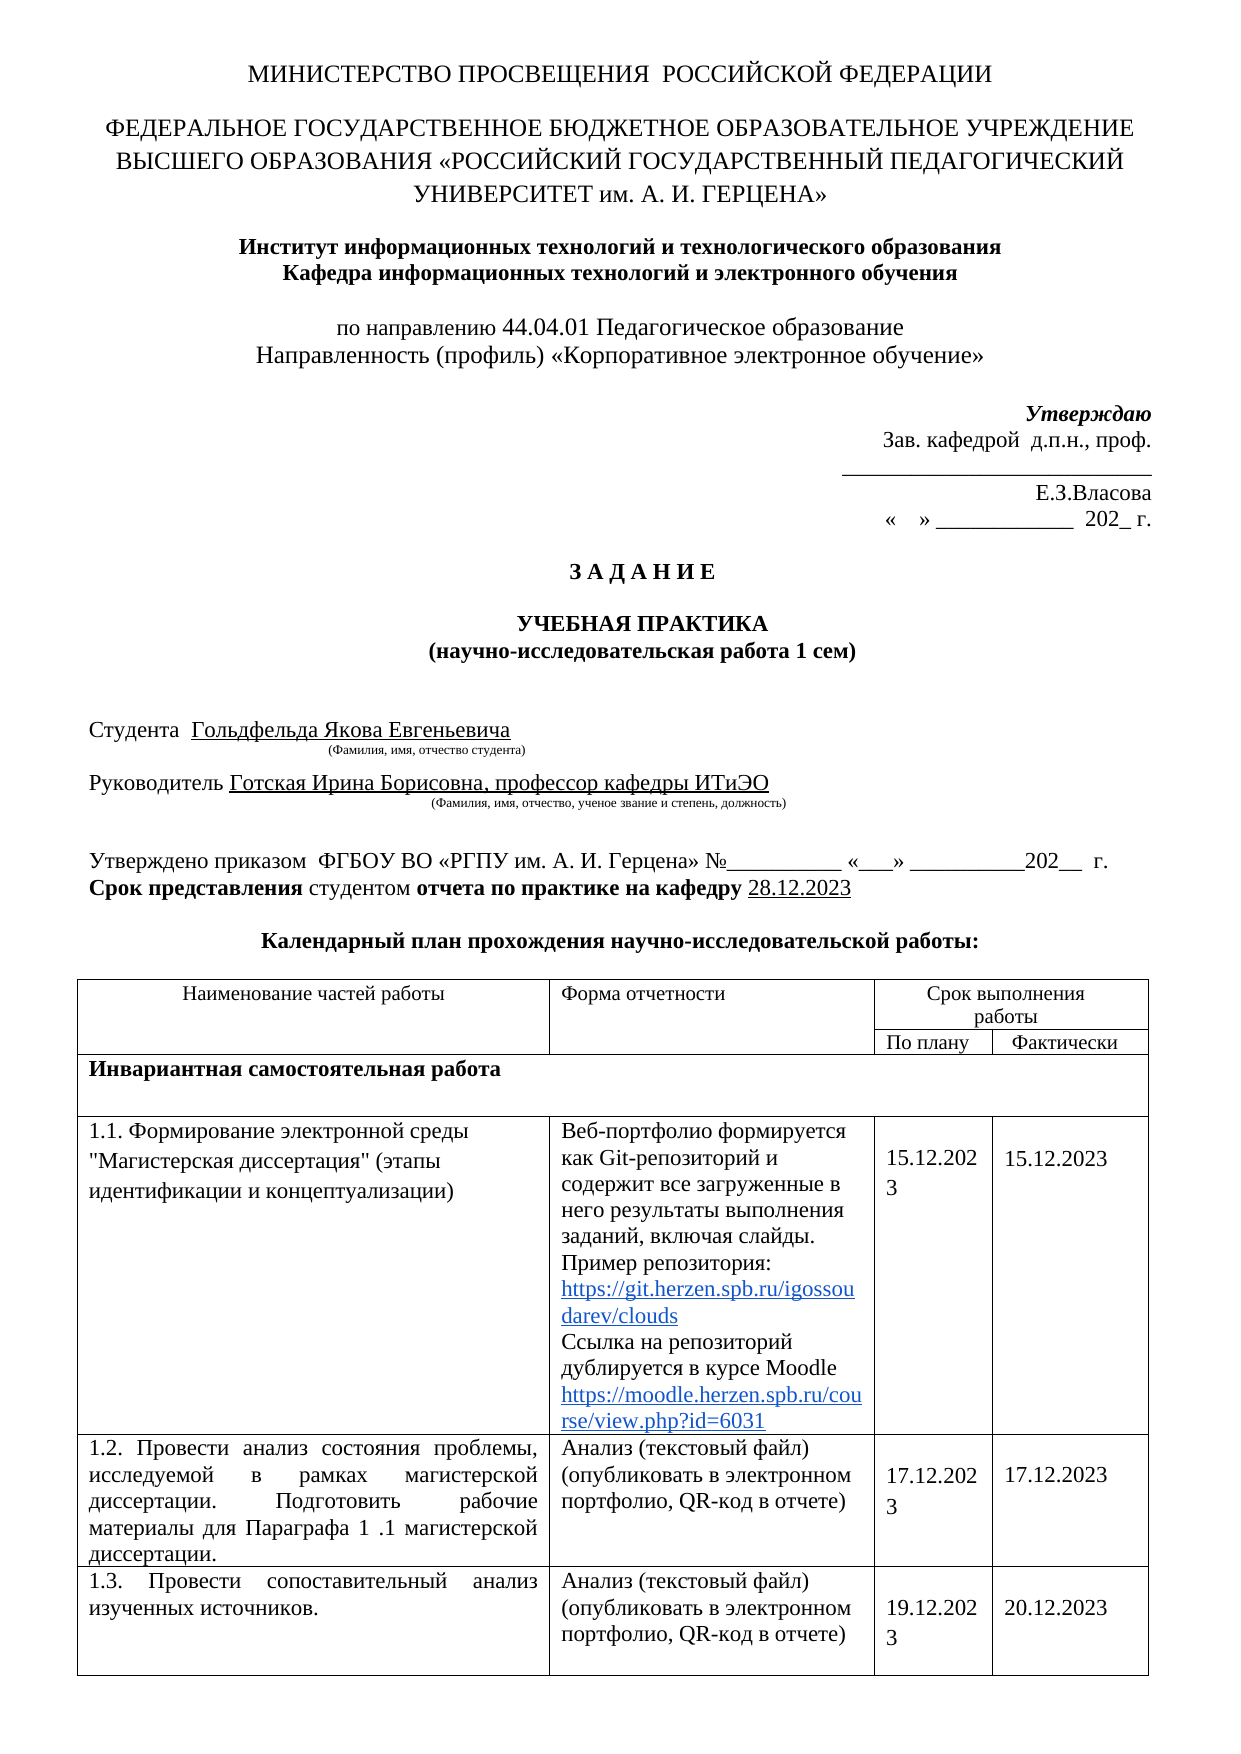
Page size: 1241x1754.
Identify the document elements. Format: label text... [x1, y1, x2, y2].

text Е.З.Власова [88, 479, 1152, 505]
text (Фамилия, имя, отчество, ученое звание и степень, должность) [88, 795, 1152, 821]
table_cell 1.3. Провести сопоставительный анализ изученных источников. [78, 1567, 549, 1675]
table_cell Анализ (текстовый файл) (опубликовать в электронном портфолио, QR-код в отчете) [550, 1567, 874, 1675]
text Срок представления студентом отчета по практике на кафедру 28.12.2023 [88, 874, 1152, 900]
text (Фамилия, имя, отчество студента) [236, 742, 1152, 768]
text УЧЕБНАЯ ПРАКТИКА [88, 610, 1152, 637]
text Руководитель Готская Ирина Борисовна, профессор кафедры ИТиЭО [88, 768, 1152, 795]
table_cell 17.12.2023 [875, 1435, 992, 1566]
table_cell 15.12.2023 [875, 1117, 992, 1433]
text Студента Гольдфельда Якова Евгеньевича [88, 716, 1152, 742]
table_cell 15.12.2023 [993, 1117, 1148, 1433]
text « » ____________ 202_ г. [88, 505, 1152, 531]
table_cell Анализ (текстовый файл) (опубликовать в электронном портфолио, QR-код в отчете) [550, 1435, 874, 1566]
table_cell Веб-портфолио формируется как Git-репозиторий и содержит все загруженные в него результаты выполнения заданий, включая слайды. Пример репозитория: https://git.herzen.spb.ru/igossoudarev/clouds Ссылка на репозиторий дублируется в курсе Moodle https://moodle.herzen.spb.ru/course/view.php?id=6031 [550, 1117, 874, 1433]
text ФЕДЕРАЛЬНОЕ ГОСУДАРСТВЕННОЕ БЮДЖЕТНОЕ ОБРАЗОВАТЕЛЬНОЕ УЧРЕЖДЕНИЕ ВЫСШЕГО ОБРАЗОВАНИЯ «РОССИЙСКИЙ ГОСУДАРСТВЕННЫЙ ПЕДАГОГИЧЕСКИЙ УНИВЕРСИТЕТ им. А. И. ГЕРЦЕНА» [88, 113, 1152, 208]
text ___________________________ [88, 452, 1152, 479]
table_cell 1.1. Формирование электронной среды "Магистерская диссертация" (этапы идентификации и концептуализации) [78, 1117, 549, 1433]
text Зав. кафедрой д.п.н., проф. [88, 426, 1152, 452]
table_cell 19.12.2023 [875, 1567, 992, 1675]
text по направлению 44.04.01 Педагогическое образование [88, 312, 1152, 341]
text Утверждено приказом ФГБОУ ВО «РГПУ им. А. И. Герцена» №__________ «___» __________202__ г. [88, 848, 1152, 874]
text Направленность (профиль) «Корпоративное электронное обучение» [88, 341, 1152, 369]
table_header Наименование частей работы [78, 980, 549, 1054]
text Утверждаю [88, 399, 1152, 426]
table_header Форма отчетности [550, 980, 874, 1054]
table_cell 20.12.2023 [993, 1567, 1148, 1675]
table_cell Инвариантная самостоятельная работа [78, 1055, 1148, 1116]
text Календарный план прохождения научно-исследовательской работы: [88, 927, 1152, 953]
table_cell 1.2. Провести анализ состояния проблемы, исследуемой в рамках магистерской диссертации. Подготовить рабочие материалы для Параграфа 1 .1 магистерской диссертации. [78, 1435, 549, 1566]
text З А Д А Н И Е [88, 558, 1152, 584]
table_header Срок выполнения работы [875, 980, 1148, 1028]
table_cell По плану [875, 1030, 992, 1054]
table_cell Фактически [993, 1030, 1148, 1054]
text Кафедра информационных технологий и электронного обучения [88, 259, 1152, 286]
text (научно-исследовательская работа 1 сем) [88, 637, 1152, 663]
text Институт информационных технологий и технологического образования [88, 233, 1152, 259]
table_cell 17.12.2023 [993, 1435, 1148, 1566]
text МИНИСТЕРСТВО ПРОСВЕЩЕНИЯ РОССИЙСКОЙ ФЕДЕРАЦИИ [88, 59, 1152, 88]
